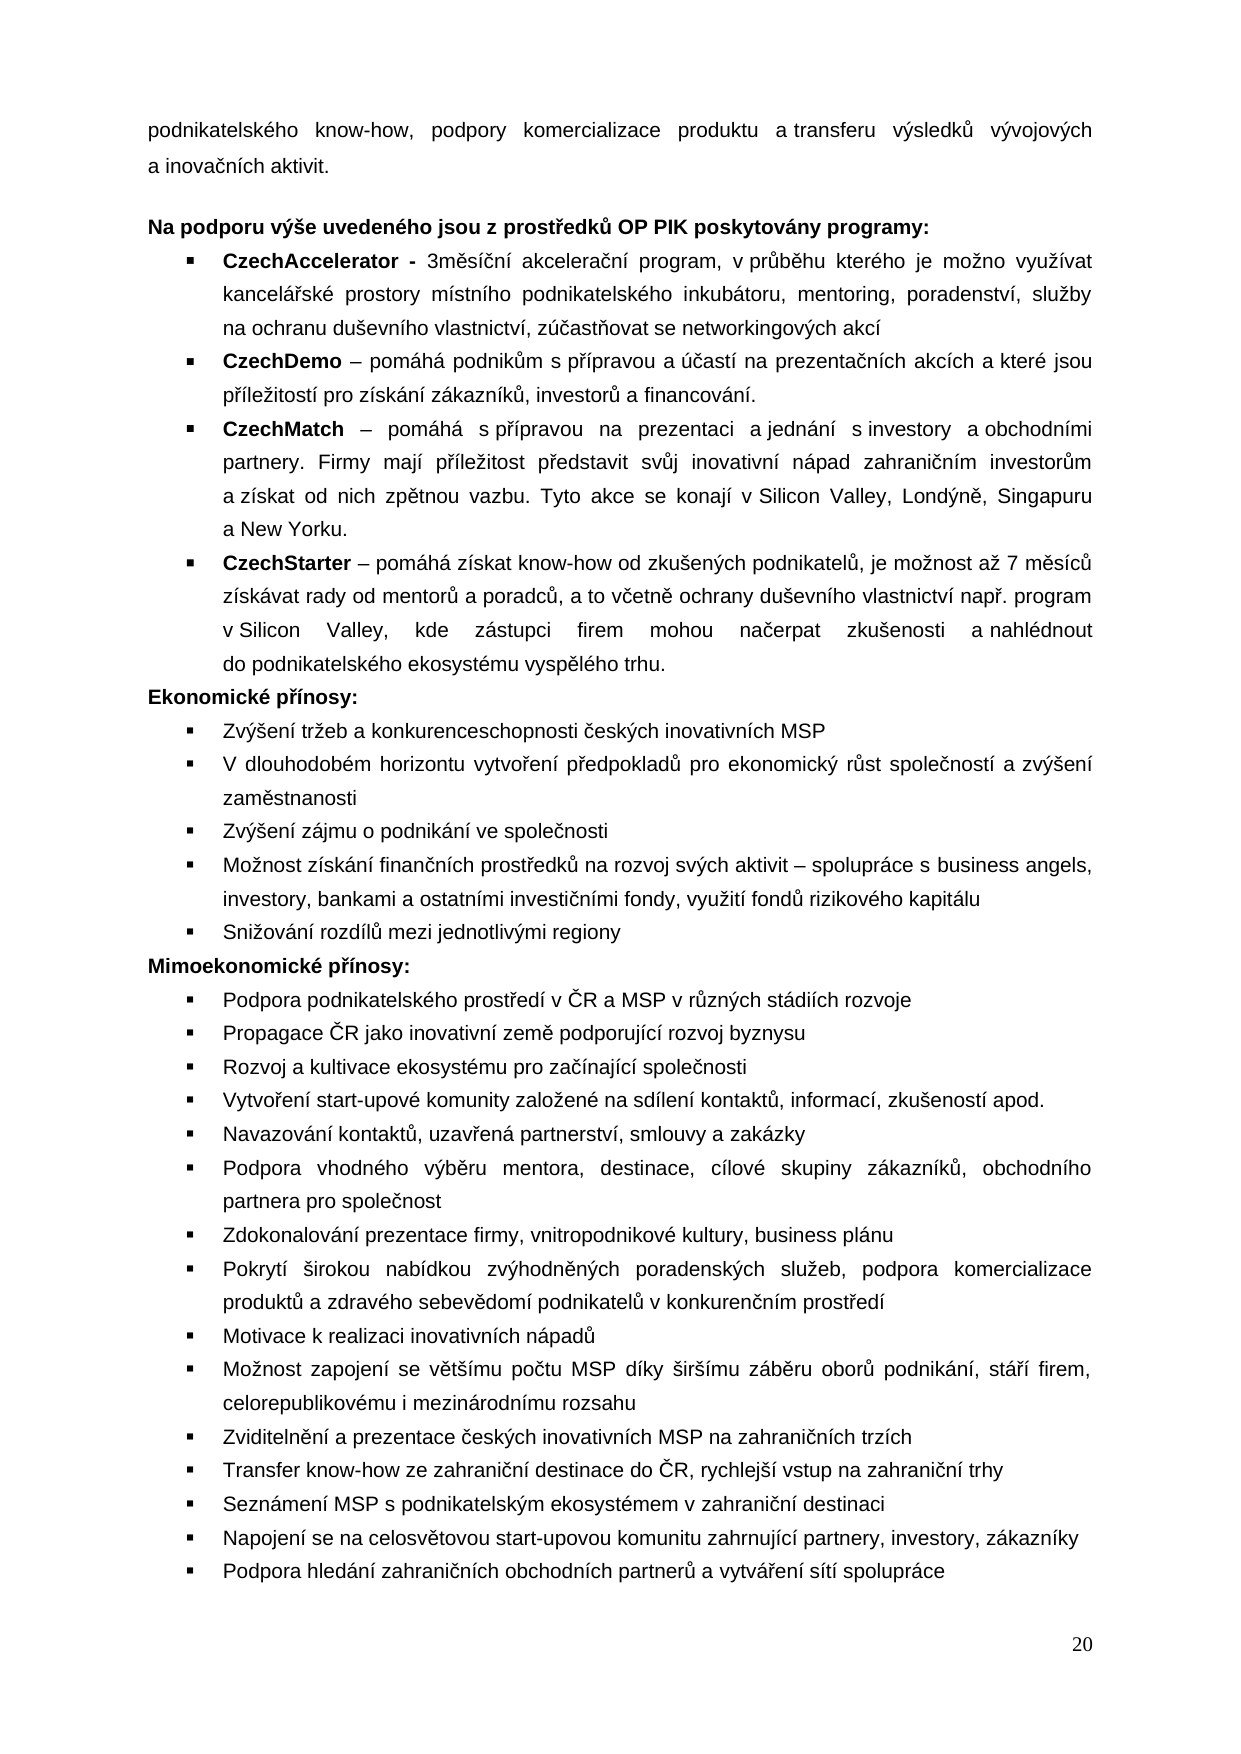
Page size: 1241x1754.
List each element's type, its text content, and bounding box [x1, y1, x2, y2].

list Motivace k realizaci inovativních nápadů [185, 1324, 1092, 1348]
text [148, 118, 1092, 178]
list CzechStarter – pomáhá získat know-how od zkušených podnikatelů, je možnost až 7 měsíců získávat rady od mentorů a poradců, a to včetně ochrany duševního vlastnictví např. program v Silicon Valley, kde zástupci firem mohou načerpat zkušenosti a nahlédnout do podnikatelského ekosystému vyspělého trhu. [185, 551, 1092, 675]
list CzechAccelerator - 3měsíční akcelerační program, v průběhu kterého je možno využívat kancelářské prostory místního podnikatelského inkubátoru, mentoring, poradenství, služby na ochranu duševního vlastnictví, zúčastňovat se networkingových akcí [185, 248, 1092, 340]
text Na podporu výše uvedeného jsou z prostředků OP PIK poskytovány programy: [148, 215, 1092, 239]
list CzechMatch – pomáhá s přípravou na prezentaci a jednání s investory a obchodními partnery. Firmy mají příležitost představit svůj inovativní nápad zahraničním investorům a získat od nich zpětnou vazbu. Tyto akce se konají v Silicon Valley, Londýně, Singapuru a New Yorku. [185, 416, 1092, 541]
list Možnost získání finančních prostředků na rozvoj svých aktivit – spolupráce s business angels, investory, bankami a ostatními investičními fondy, využití fondů rizikového kapitálu [185, 853, 1092, 911]
list Podpora podnikatelského prostředí v ČR a MSP v různých stádiích rozvoje [185, 987, 1092, 1011]
list Pokrytí širokou nabídkou zvýhodněných poradenských služeb, podpora komercializace produktů a zdravého sebevědomí podnikatelů v konkurenčním prostředí [185, 1256, 1092, 1314]
list Podpora hledání zahraničních obchodních partnerů a vytváření sítí spolupráce [185, 1559, 1092, 1583]
list Vytvoření start-upové komunity založené na sdílení kontaktů, informací, zkušeností apod. [185, 1088, 1092, 1112]
list Zvýšení tržeb a konkurenceschopnosti českých inovativních MSP [185, 718, 1092, 743]
list Zvýšení zájmu o podnikání ve společnosti [185, 819, 1092, 843]
list Transfer know-how ze zahraniční destinace do ČR, rychlejší vstup na zahraniční trhy [185, 1458, 1092, 1482]
list Navazování kontaktů, uzavřená partnerství, smlouvy a zakázky [185, 1122, 1092, 1146]
list Podpora vhodného výběru mentora, destinace, cílové skupiny zákazníků, obchodního partnera pro společnost [185, 1156, 1092, 1213]
list Zdokonalování prezentace firmy, vnitropodnikové kultury, business plánu [185, 1223, 1092, 1247]
list Snižování rozdílů mezi jednotlivými regiony [185, 920, 1092, 944]
list Napojení se na celosvětovou start-upovou komunitu zahrnující partnery, investory, zákazníky [185, 1525, 1092, 1549]
list Rozvoj a kultivace ekosystému pro začínající společnosti [185, 1055, 1092, 1079]
text Mimoekonomické přínosy: [148, 954, 1092, 978]
list CzechDemo – pomáhá podnikům s přípravou a účastí na prezentačních akcích a které jsou příležitostí pro získání zákazníků, investorů a financování. [185, 349, 1092, 407]
list V dlouhodobém horizontu vytvoření předpokladů pro ekonomický růst společností a zvýšení zaměstnanosti [185, 752, 1092, 810]
list Seznámení MSP s podnikatelským ekosystémem v zahraniční destinaci [185, 1492, 1092, 1516]
text Ekonomické přínosy: [148, 685, 1092, 709]
list Propagace ČR jako inovativní země podporující rozvoj byznysu [185, 1021, 1092, 1045]
list Zviditelnění a prezentace českých inovativních MSP na zahraničních trzích [185, 1424, 1092, 1448]
list Možnost zapojení se většímu počtu MSP díky širšímu záběru oborů podnikání, stáří firem, celorepublikovému i mezinárodnímu rozsahu [185, 1357, 1092, 1415]
